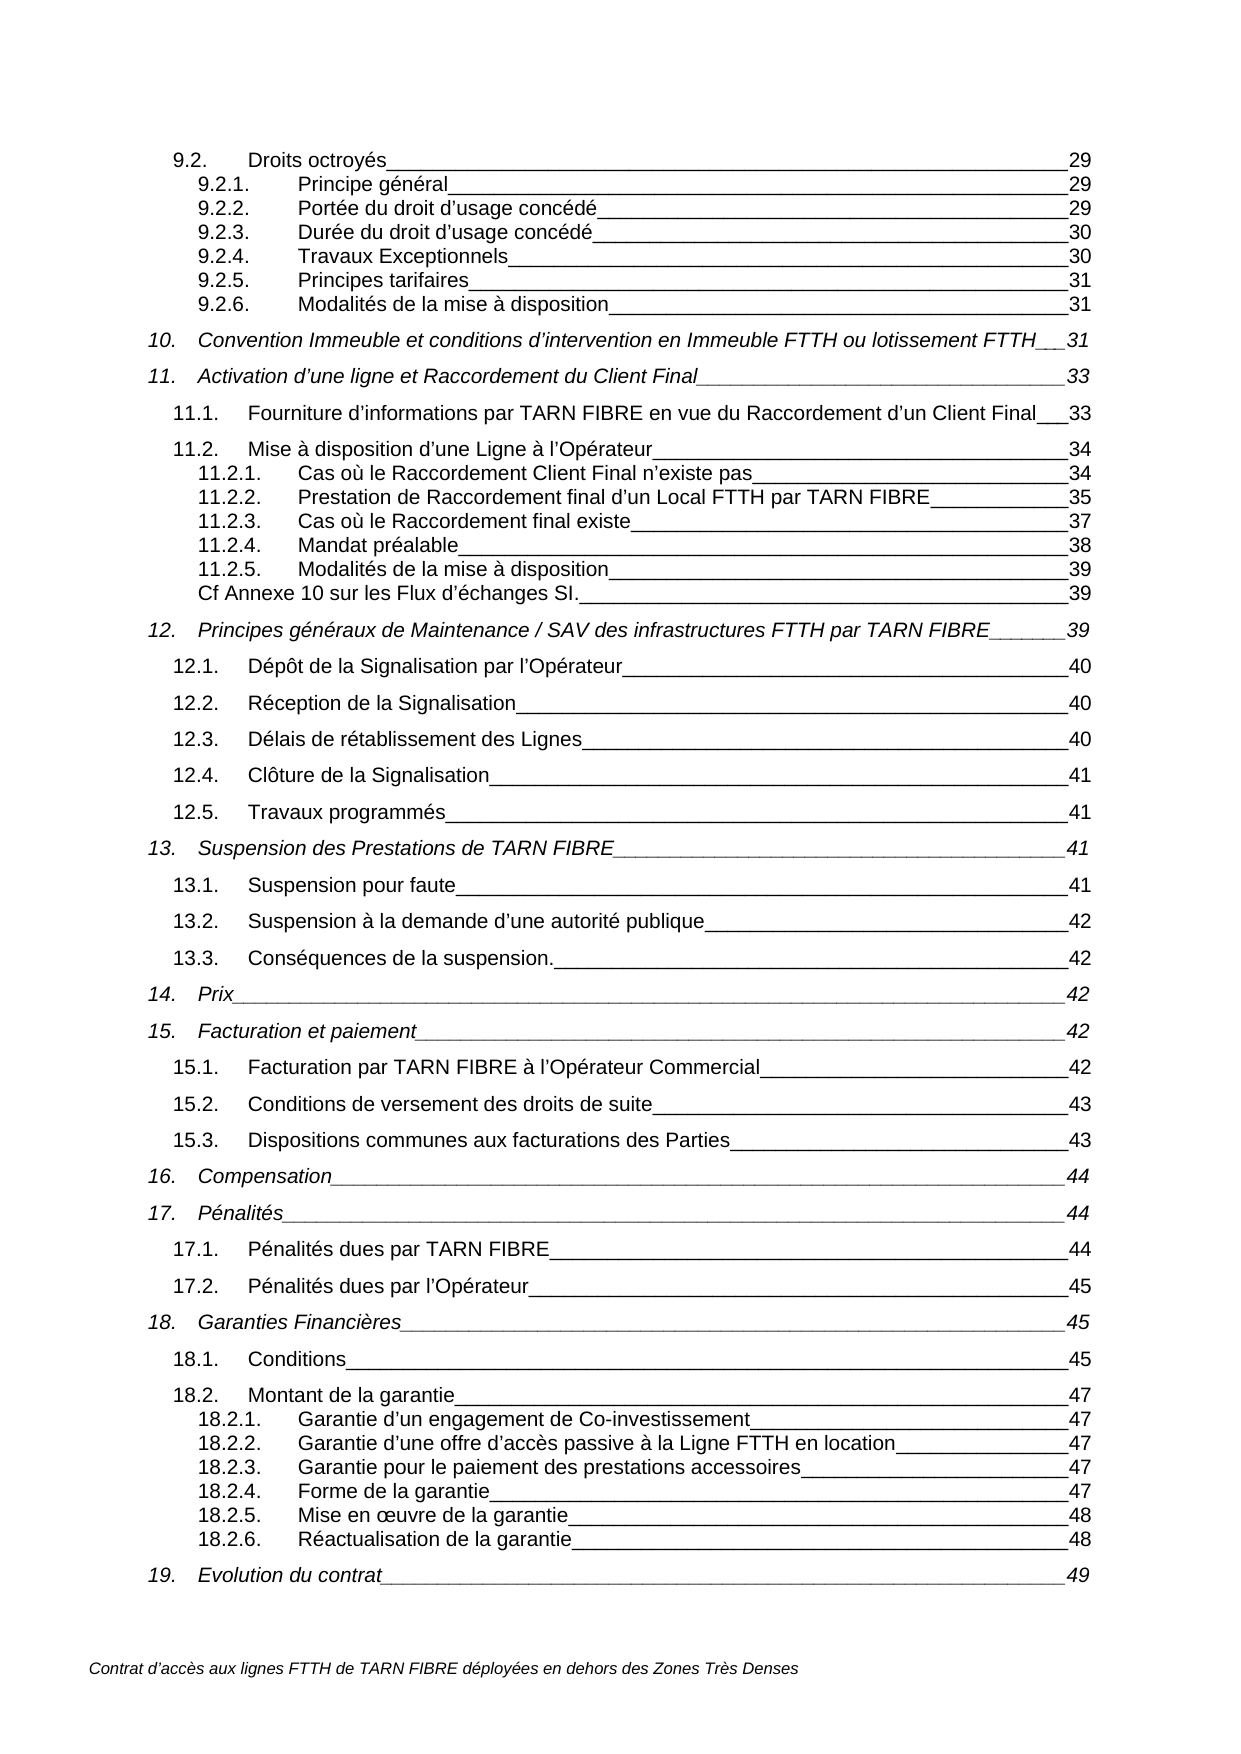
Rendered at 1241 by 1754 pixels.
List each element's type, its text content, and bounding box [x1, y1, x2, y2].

text 18.2.4. Forme de la garantie 47 [198, 1479, 1093, 1503]
text 14. Prix 42 [148, 982, 1093, 1006]
text 15.2. Conditions de versement des droits de suite 43 [173, 1091, 1093, 1115]
text 18.1. Conditions 45 [173, 1347, 1093, 1371]
text 12.5. Travaux programmés 41 [173, 800, 1093, 824]
text 18. Garanties Financières 45 [148, 1310, 1093, 1334]
text 18.2. Montant de la garantie 47 [173, 1383, 1093, 1407]
text 19. Evolution du contrat 49 [148, 1563, 1093, 1587]
text 17. Pénalités 44 [148, 1201, 1093, 1225]
text Cf Annexe 10 sur les Flux d’échanges SI. 39 [198, 581, 1093, 605]
text 12.1. Dépôt de la Signalisation par l’Opérateur 40 [173, 654, 1093, 678]
text 18.2.5. Mise en œuvre de la garantie 48 [198, 1503, 1093, 1527]
text 15.3. Dispositions communes aux facturations des Parties 43 [173, 1128, 1093, 1152]
text 18.2.3. Garantie pour le paiement des prestations accessoires 47 [198, 1455, 1093, 1479]
text 9.2.1. Principe général 29 [198, 172, 1093, 196]
text 12.3. Délais de rétablissement des Lignes 40 [173, 727, 1093, 751]
text 17.1. Pénalités dues par TARN FIBRE 44 [173, 1237, 1093, 1261]
text 15. Facturation et paiement 42 [148, 1018, 1093, 1042]
text 11.2.3. Cas où le Raccordement final existe 37 [198, 509, 1093, 533]
text 9.2.4. Travaux Exceptionnels 30 [198, 243, 1093, 267]
text 18.2.1. Garantie d’un engagement de Co-investissement 47 [198, 1407, 1093, 1431]
text 18.2.6. Réactualisation de la garantie 48 [198, 1527, 1093, 1551]
text 13.2. Suspension à la demande d’une autorité publique 42 [173, 909, 1093, 933]
text 13. Suspension des Prestations de TARN FIBRE 41 [148, 836, 1093, 860]
text 11.1. Fourniture d’informations par TARN FIBRE en vue du Raccordement d’un Client Final 33 [173, 401, 1093, 425]
text 12.4. Clôture de la Signalisation 41 [173, 763, 1093, 787]
text 9.2.2. Portée du droit d’usage concédé 29 [198, 196, 1093, 219]
text 13.1. Suspension pour faute 41 [173, 873, 1093, 897]
text 13.3. Conséquences de la suspension. 42 [173, 946, 1093, 969]
text 11.2. Mise à disposition d’une Ligne à l’Opérateur 34 [173, 437, 1093, 461]
text 11. Activation d’une ligne et Raccordement du Client Final 33 [148, 364, 1093, 388]
text 9.2.5. Principes tarifaires 31 [198, 267, 1093, 291]
text 10. Convention Immeuble et conditions d’intervention en Immeuble FTTH ou lotissement FTTH 31 [148, 328, 1093, 352]
text 16. Compensation 44 [148, 1164, 1093, 1188]
text 11.2.1. Cas où le Raccordement Client Final n’existe pas 34 [198, 461, 1093, 485]
text 9.2.3. Durée du droit d’usage concédé 30 [198, 219, 1093, 243]
text 15.1. Facturation par TARN FIBRE à l’Opérateur Commercial 42 [173, 1055, 1093, 1079]
text 11.2.2. Prestation de Raccordement final d’un Local FTTH par TARN FIBRE 35 [198, 485, 1093, 509]
text 9.2. Droits octroyés 29 [173, 148, 1093, 172]
text 9.2.6. Modalités de la mise à disposition 31 [198, 291, 1093, 315]
text 12.2. Réception de la Signalisation 40 [173, 690, 1093, 714]
text 17.2. Pénalités dues par l’Opérateur 45 [173, 1274, 1093, 1298]
text 11.2.5. Modalités de la mise à disposition 39 [198, 557, 1093, 581]
text 11.2.4. Mandat préalable 38 [198, 533, 1093, 557]
text 18.2.2. Garantie d’une offre d’accès passive à la Ligne FTTH en location 47 [198, 1431, 1093, 1455]
text 12. Principes généraux de Maintenance / SAV des infrastructures FTTH par TARN FIBRE 39 [148, 617, 1093, 641]
